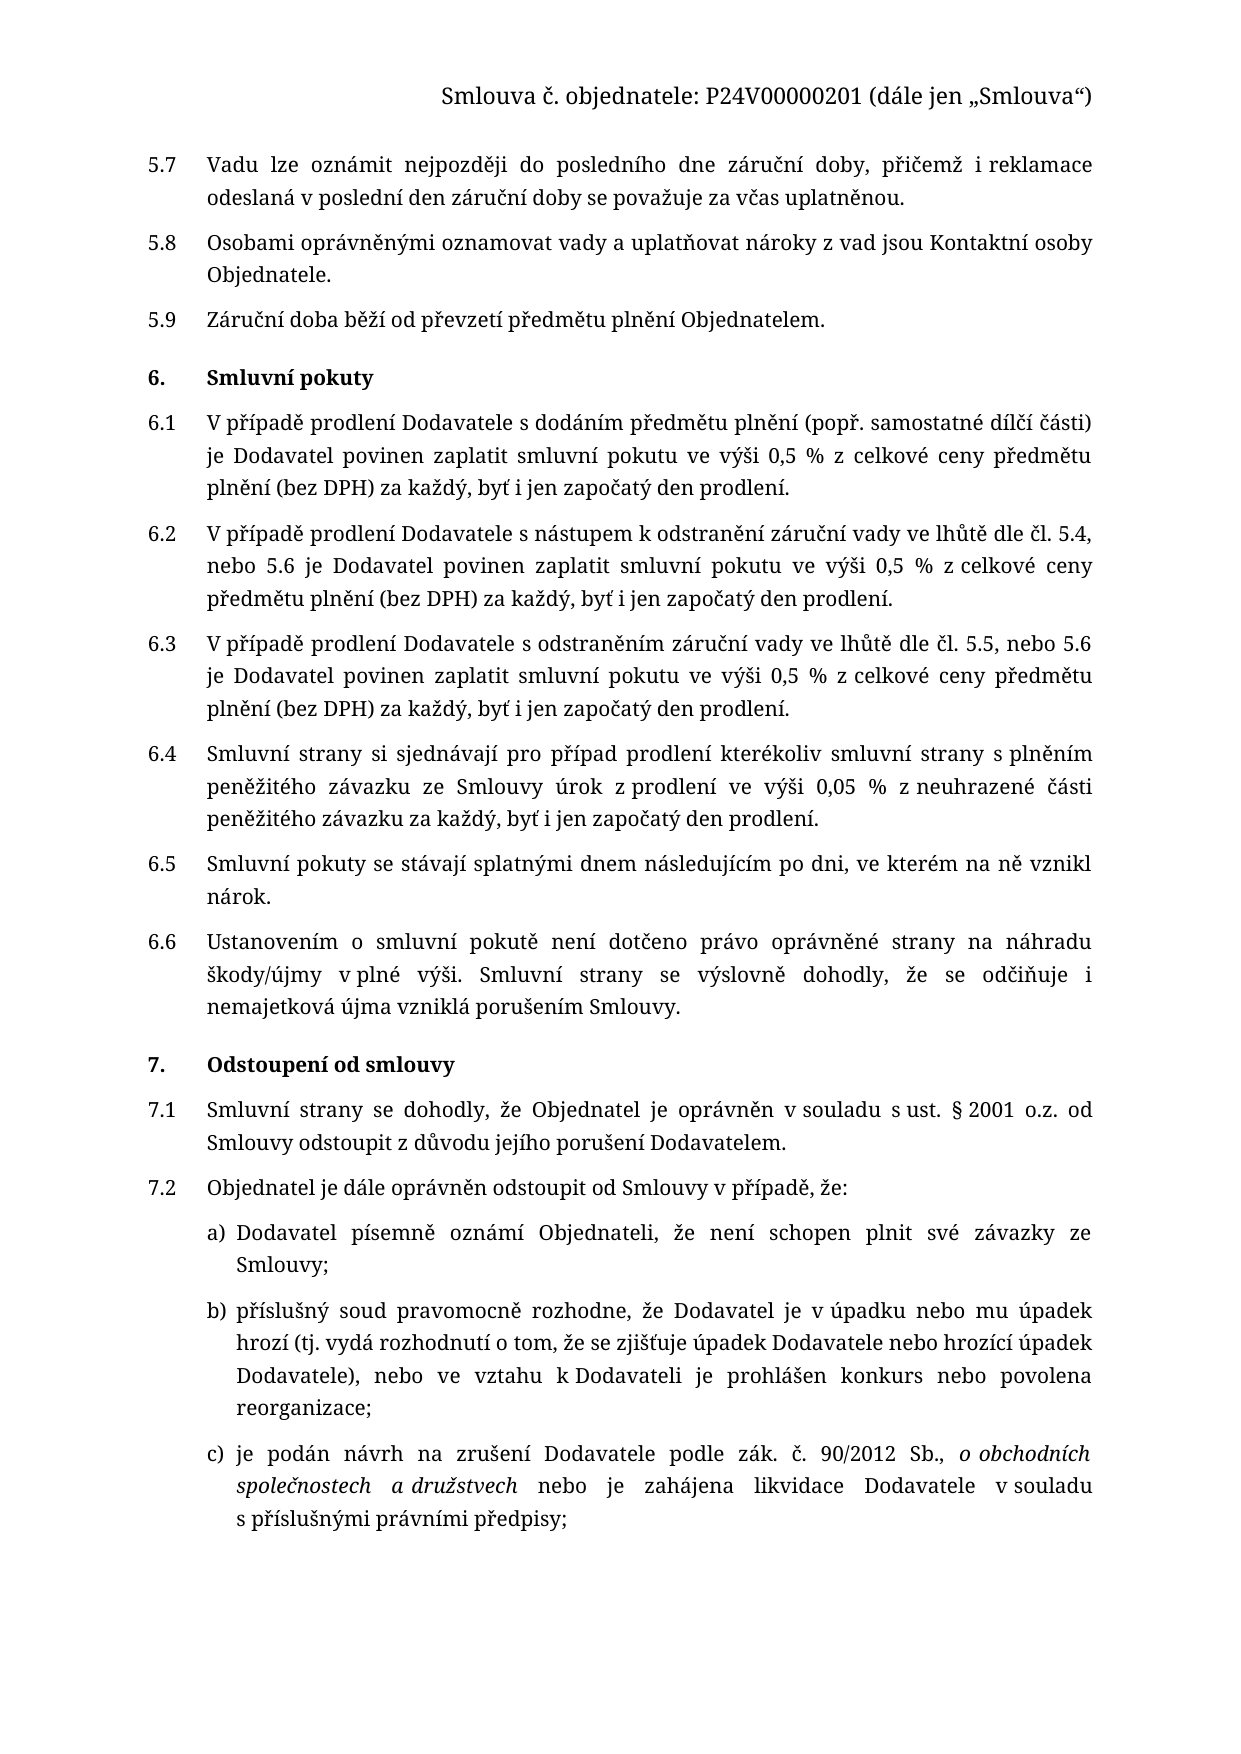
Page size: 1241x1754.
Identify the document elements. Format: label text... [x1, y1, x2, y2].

list Vadu lze oznámit nejpozději do posledního dne záruční doby, přičemž i reklamace odeslaná v poslední den záruční doby se považuje za včas uplatněnou. [148, 150, 1093, 211]
list Smluvní strany si sjednávají pro případ prodlení kterékoliv smluvní strany s plněním peněžitého závazku ze Smlouvy úrok z prodlení ve výši 0,05 % z neuhrazené části peněžitého závazku za každý, byť i jen započatý den prodlení. [148, 739, 1093, 833]
list Smluvní pokuty se stávají splatnými dnem následujícím po dni, ve kterém na ně vznikl nárok. [148, 849, 1093, 911]
list příslušný soud pravomocně rozhodne, že Dodavatel je v úpadku nebo mu úpadek hrozí (tj. vydá rozhodnutí o tom, že se zjišťuje úpadek Dodavatele nebo hrozící úpadek Dodavatele), nebo ve vztahu k Dodavateli je prohlášen konkurs nebo povolena reorganizace; [207, 1296, 1093, 1422]
list V případě prodlení Dodavatele s nástupem k odstranění záruční vady ve lhůtě dle čl. 5.4, nebo 5.6 je Dodavatel povinen zaplatit smluvní pokutu ve výši 0,5 % z celkové ceny předmětu plnění (bez DPH) za každý, byť i jen započatý den prodlení. [148, 519, 1093, 612]
list Smluvní strany se dohodly, že Objednatel je oprávněn v souladu s ust. § 2001 o.z. od Smlouvy odstoupit z důvodu jejího porušení Dodavatelem. [148, 1095, 1093, 1156]
list V případě prodlení Dodavatele s dodáním předmětu plnění (popř. samostatné dílčí části) je Dodavatel povinen zaplatit smluvní pokutu ve výši 0,5 % z celkové ceny předmětu plnění (bez DPH) za každý, byť i jen započatý den prodlení. [148, 408, 1093, 502]
list Objednatel je dále oprávněn odstoupit od Smlouvy v případě, že: [148, 1173, 1093, 1201]
list Osobami oprávněnými oznamovat vady a uplatňovat nároky z vad jsou Kontaktní osoby Objednatele. [148, 228, 1093, 289]
list Odstoupení od smlouvy [148, 1050, 1093, 1078]
list je podán návrh na zrušení Dodavatele podle zák. č. 90/2012 Sb., o obchodních společnostech a družstvech nebo je zahájena likvidace Dodavatele v souladu s příslušnými právními předpisy; [207, 1439, 1093, 1532]
list Dodavatel písemně oznámí Objednateli, že není schopen plnit své závazky ze Smlouvy; [207, 1218, 1093, 1279]
list Záruční doba běží od převzetí předmětu plnění Objednatelem. [148, 306, 1093, 334]
list Smluvní pokuty [148, 363, 1093, 392]
list Ustanovením o smluvní pokutě není dotčeno právo oprávněné strany na náhradu škody/újmy v plné výši. Smluvní strany se výslovně dohodly, že se odčiňuje i nemajetková újma vzniklá porušením Smlouvy. [148, 927, 1093, 1021]
list V případě prodlení Dodavatele s odstraněním záruční vady ve lhůtě dle čl. 5.5, nebo 5.6 je Dodavatel povinen zaplatit smluvní pokutu ve výši 0,5 % z celkové ceny předmětu plnění (bez DPH) za každý, byť i jen započatý den prodlení. [148, 629, 1093, 723]
